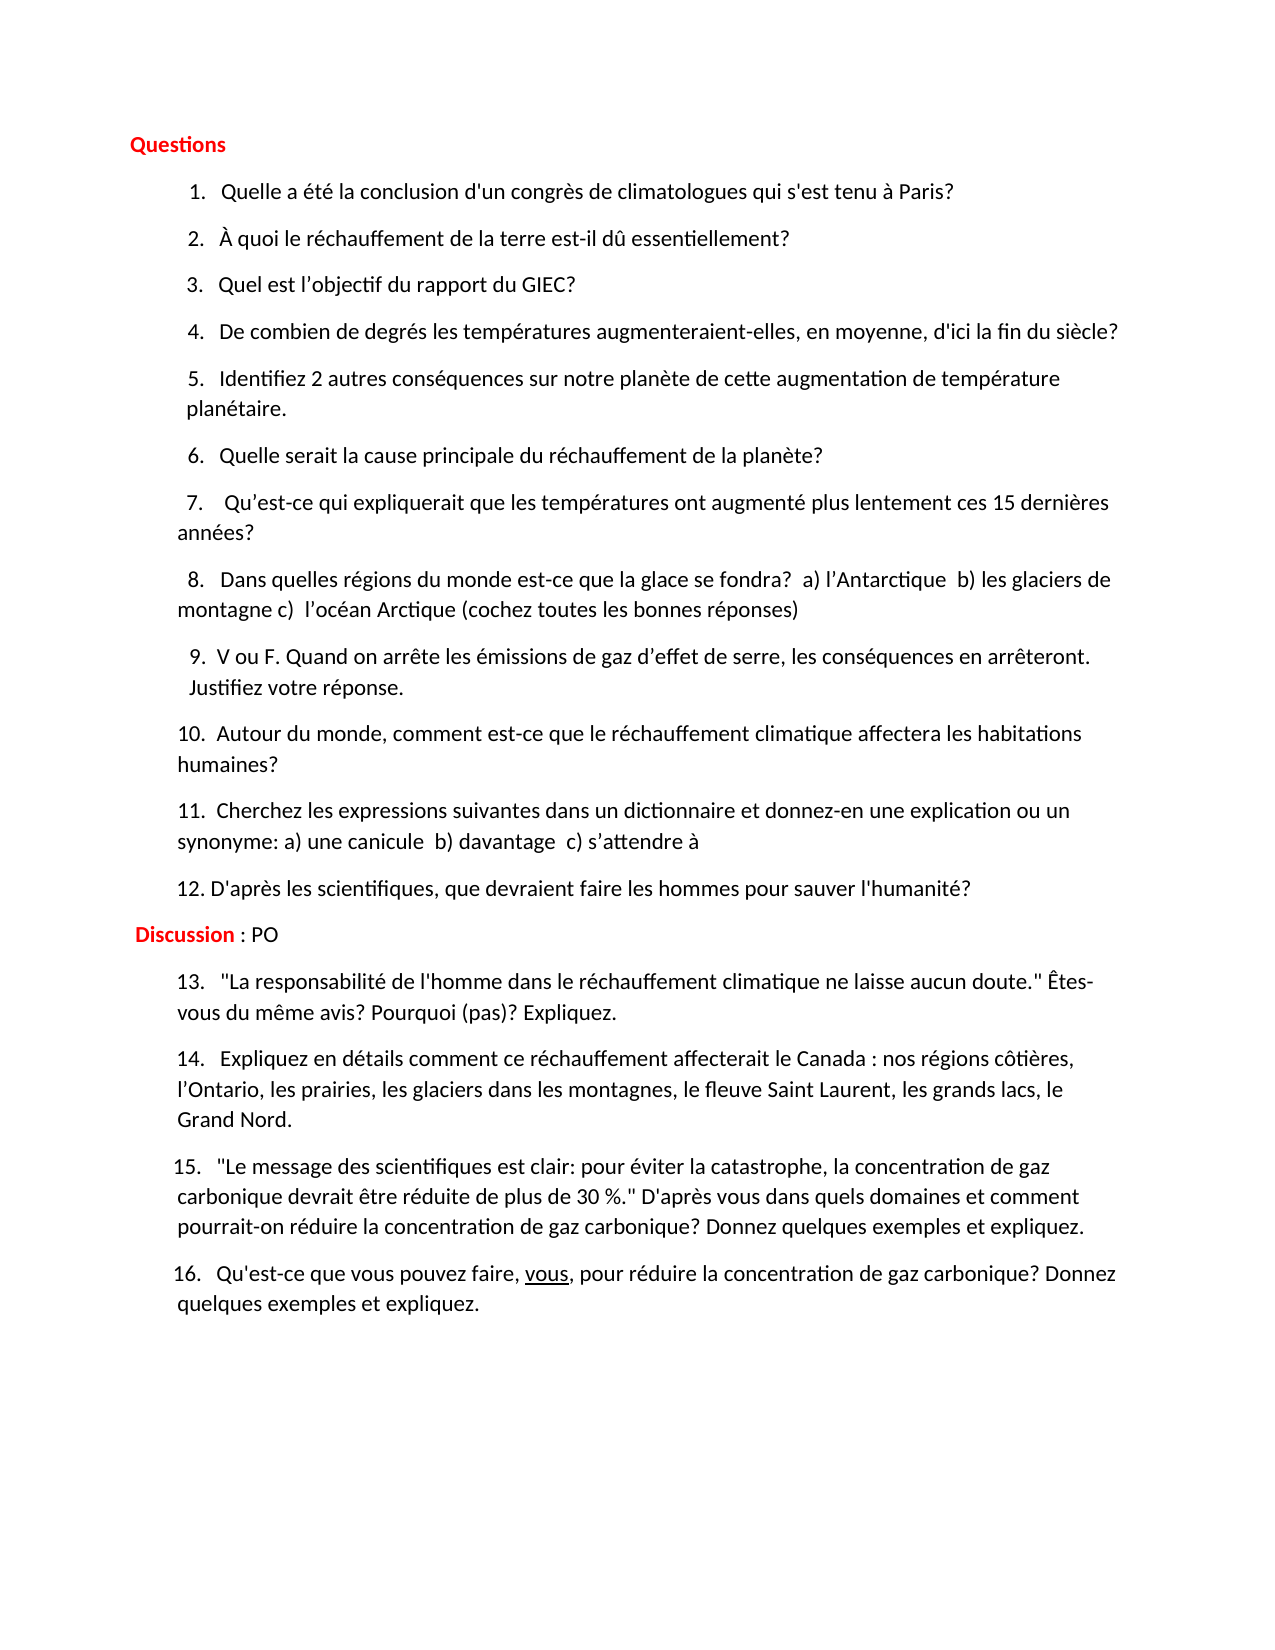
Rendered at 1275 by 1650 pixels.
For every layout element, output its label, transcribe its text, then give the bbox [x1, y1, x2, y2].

text 3. Quel est l’objectif du rapport du GIEC? [186, 271, 1125, 298]
text 8. Dans quelles régions du monde est-ce que la glace se fondra? a) l’Antarctique b) les glaciers de montagne c) l’océan Arctique (cochez toutes les bonnes réponses) [177, 565, 1125, 623]
text Questions [130, 130, 1125, 158]
text 15. "Le message des scientifiques est clair: pour éviter la catastrophe, la concentration de gaz carbonique devrait être réduite de plus de 30 %." D'après vous dans quels domaines et comment pourrait-on réduire la concentration de gaz carbonique? Donnez quelques exemples et expliquez. [165, 1152, 1125, 1240]
text 7. Qu’est-ce qui expliquerait que les températures ont augmenté plus lentement ces 15 dernières années? [165, 488, 1125, 546]
text 2. À quoi le réchauffement de la terre est-il dû essentiellement? [165, 224, 1125, 252]
text 6. Quelle serait la cause principale du réchauffement de la planète? [165, 441, 1125, 469]
text 12. D'après les scientifiques, que devraient faire les hommes pour sauver l'humanité? [165, 874, 1125, 902]
text 4. De combien de degrés les températures augmenteraient-elles, en moyenne, d'ici la fin du siècle? [165, 317, 1125, 345]
text 5. Identifiez 2 autres conséquences sur notre planète de cette augmentation de température planétaire. [165, 364, 1125, 422]
text 9. V ou F. Quand on arrête les émissions de gaz d’effet de serre, les conséquences en arrêteront. Justifiez votre réponse. [189, 642, 1125, 701]
text 13. "La responsabilité de l'homme dans le réchauffement climatique ne laisse aucun doute." Êtes-vous du même avis? Pourquoi (pas)? Expliquez. [165, 967, 1125, 1026]
text 1. Quelle a été la conclusion d'un congrès de climatologues qui s'est tenu à Paris? [165, 177, 1125, 205]
text Discussion : PO [130, 921, 1125, 948]
text 10. Autour du monde, comment est-ce que le réchauffement climatique affectera les habitations humaines? [177, 719, 1125, 778]
text 11. Cherchez les expressions suivantes dans un dictionnaire et donnez-en une explication ou un synonyme: a) une canicule b) davantage c) s’attendre à [177, 797, 1125, 855]
text 14. Expliquez en détails comment ce réchauffement affecterait le Canada : nos régions côtières, l’Ontario, les prairies, les glaciers dans les montagnes, le fleuve Saint Laurent, les grands lacs, le Grand Nord. [165, 1044, 1125, 1133]
text 16. Qu'est-ce que vous pouvez faire, vous, pour réduire la concentration de gaz carbonique? Donnez quelques exemples et expliquez. [165, 1259, 1125, 1317]
